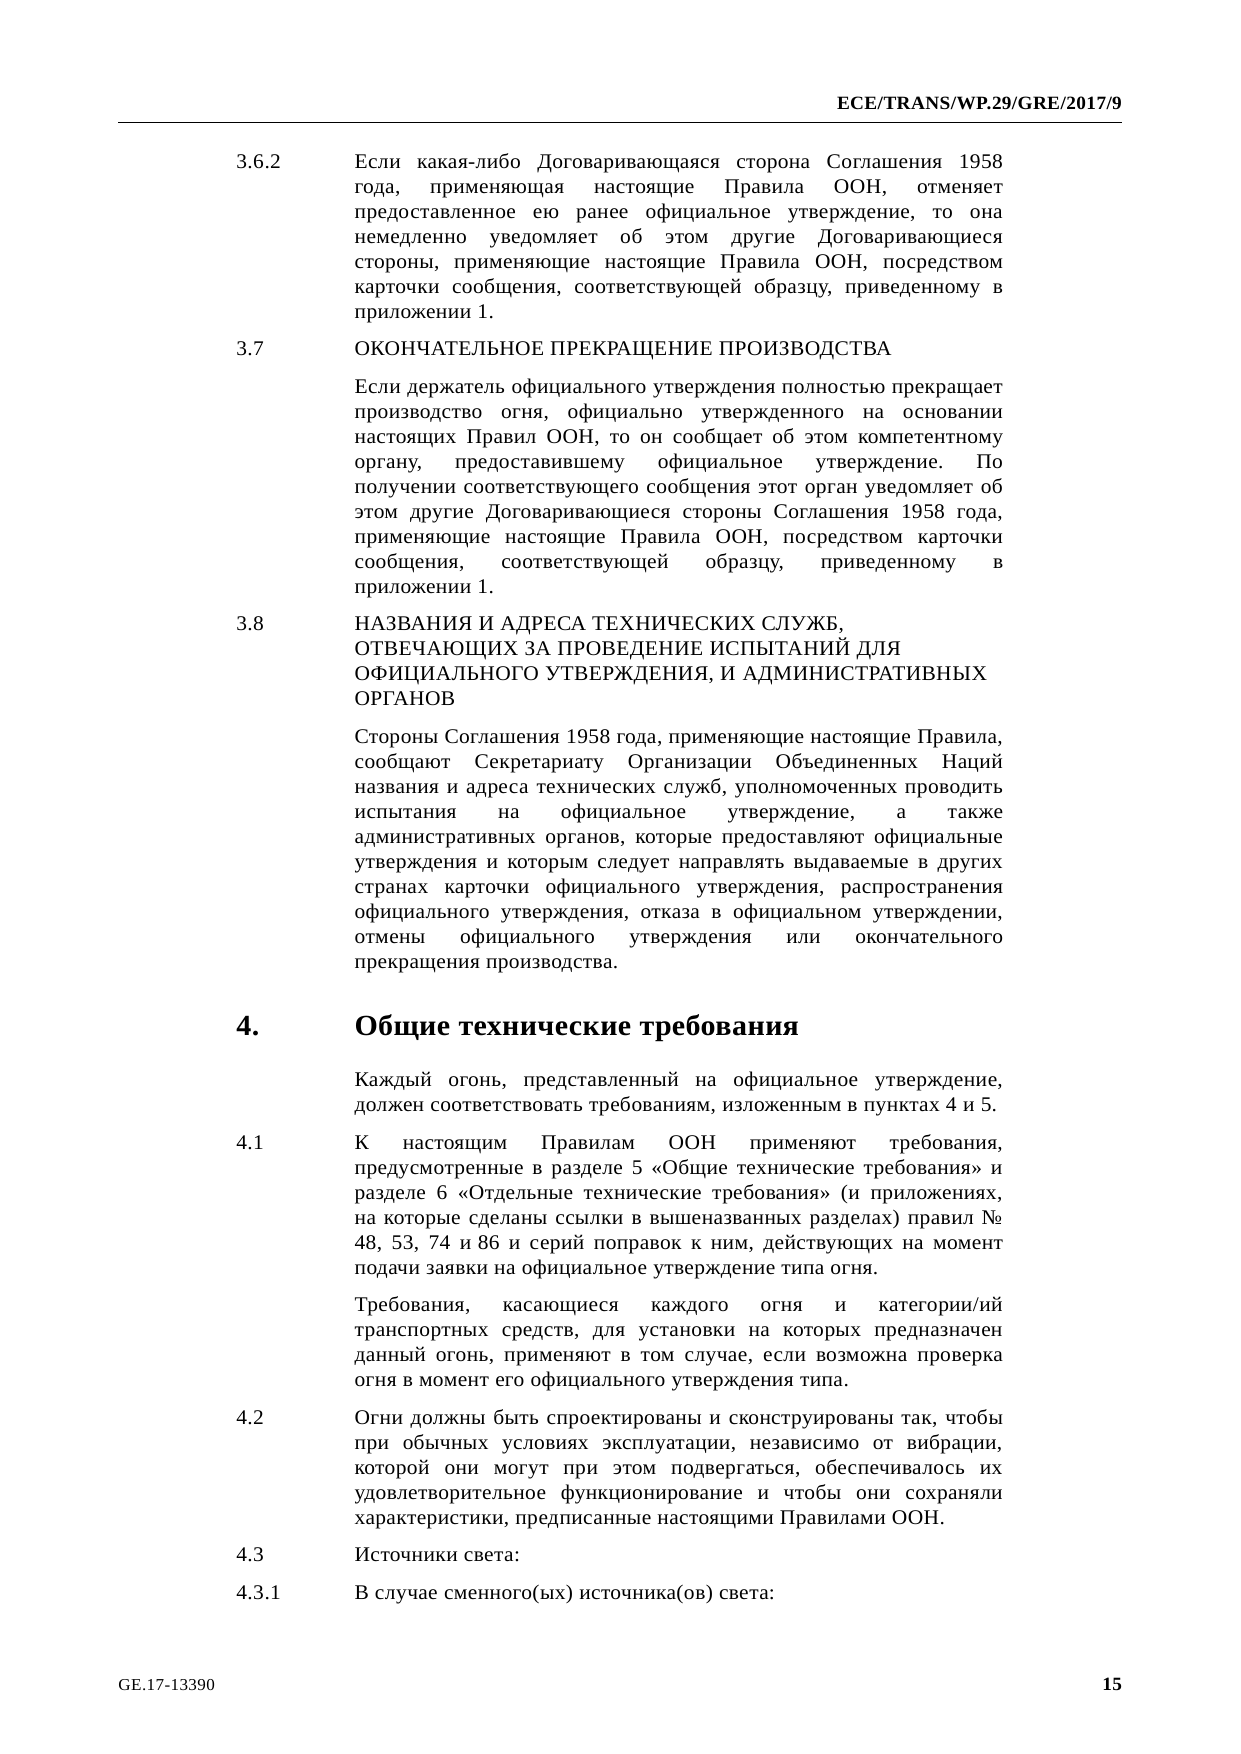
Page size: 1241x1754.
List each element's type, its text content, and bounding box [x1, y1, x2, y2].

text Каждый огонь, представленный на официальное утверждение, должен соответствовать требованиям, изложенным в пунктах 4 и 5. [354, 1066, 1004, 1116]
text 4.3.1 В случае сменного(ых) источника(ов) света: [236, 1579, 1004, 1604]
text 4. Общие технические требования [118, 1010, 1004, 1041]
text 4.2 Огни должны быть спроектированы и сконструированы так, чтобы при обычных условиях эксплуатации, независимо от вибрации, которой они могут при этом подвергаться, обеспечивалось их удовлетворительное функционирование и чтобы они сохраняли характеристики, предписанные настоящими Правилами ООН. [236, 1404, 1004, 1529]
text Требования, касающиеся каждого огня и категории/ий транспортных средств, для установки на которых предназначен данный огонь, применяют в том случае, если возможна проверка огня в момент его официального утверждения типа. [236, 1291, 1004, 1391]
text Если держатель официального утверждения полностью прекращает производство огня, официально утвержденного на основании настоящих Правил ООН, то он сообщает об этом компетентному органу, предоставившему официальное утверждение. По получении соответствующего сообщения этот орган уведомляет об этом другие Договаривающиеся стороны Соглашения 1958 года, применяющие настоящие Правила ООН, посредством карточки сообщения, соответствующей образцу, приведенному в приложении 1. [236, 373, 1004, 598]
text 4.1 К настоящим Правилам ООН применяют требования, предусмотренные в разделе 5 «Общие технические требования» и разделе 6 «Отдельные технические требования» (и приложениях, на которые сделаны ссылки в вышеназванных разделах) правил № 48, 53, 74 и 86 и серий поправок к ним, действующих на момент подачи заявки на официальное утверждение типа огня. [236, 1129, 1004, 1279]
text 4.3 Источники света: [236, 1541, 1004, 1566]
text Стороны Соглашения 1958 года, применяющие настоящие Правила, сообщают Секретариату Организации Объединенных Наций названия и адреса технических служб, уполномоченных проводить испытания на официальное утверждение, а также административных органов, которые предоставляют официальные утверждения и которым следует направлять выдаваемые в других странах карточки официального утверждения, распространения официального утверждения, отказа в официальном утверждении, отмены официального утверждения или окончательного прекращения производства. [236, 723, 1004, 973]
text 3.8 НАЗВАНИЯ И АДРЕСА ТЕХНИЧЕСКИХ СЛУЖБ, ОТВЕЧАЮЩИХ ЗА ПРОВЕДЕНИЕ ИСПЫТАНИЙ ДЛЯ ОФИЦИАЛЬНОГО УТВЕРЖДЕНИЯ, И АДМИНИСТРАТИВНЫХ ОРГАНОВ [236, 610, 1004, 710]
text 3.6.2 Если какая-либо Договаривающаяся сторона Соглашения 1958 года, применяющая настоящие Правила ООН, отменяет предоставленное ею ранее официальное утверждение, то она немедленно уведомляет об этом другие Договаривающиеся стороны, применяющие настоящие Правила ООН, посредством карточки сообщения, соответствующей образцу, приведенному в приложении 1. [236, 148, 1004, 323]
text 3.7 ОКОНЧАТЕЛЬНОЕ ПРЕКРАЩЕНИЕ ПРОИЗВОДСТВА [236, 335, 1004, 360]
